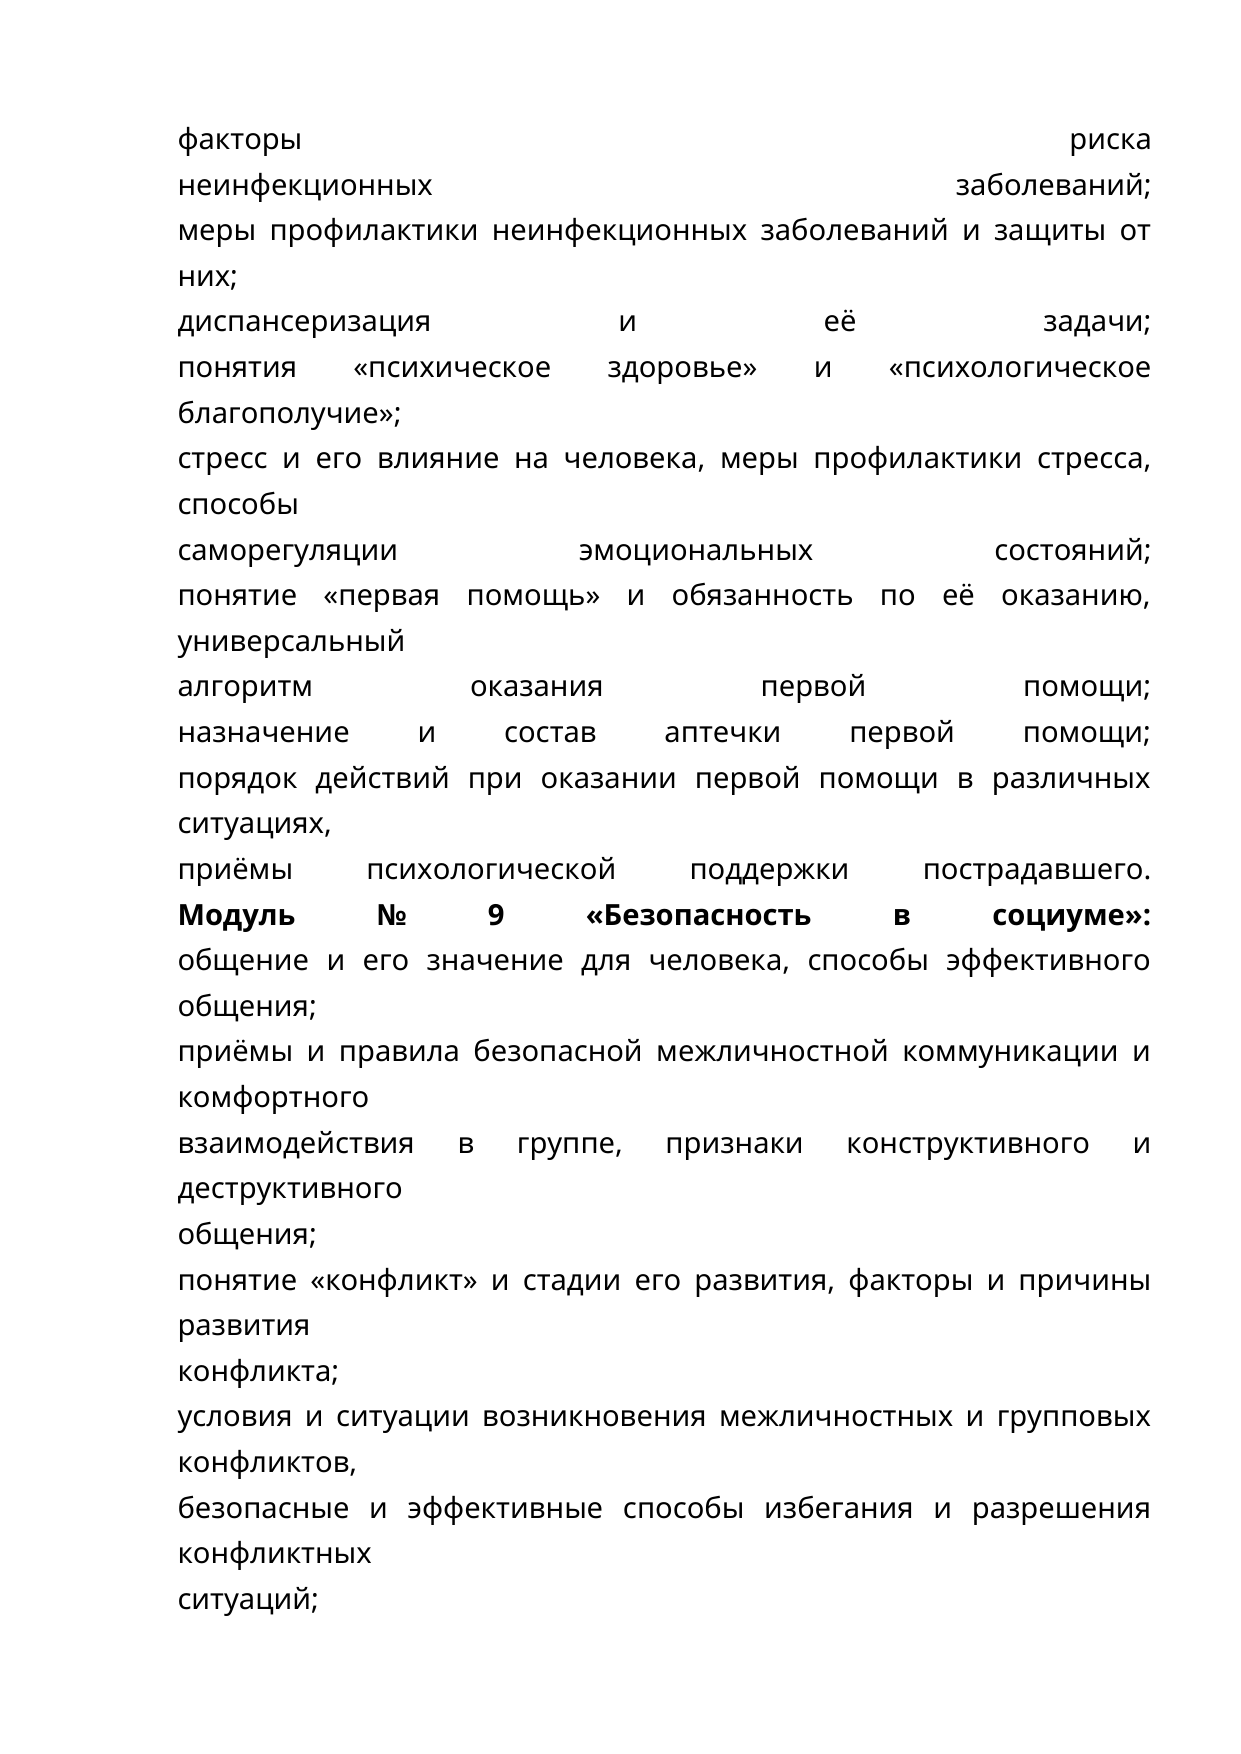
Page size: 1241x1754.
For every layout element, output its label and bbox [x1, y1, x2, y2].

text [177, 118, 1152, 1618]
